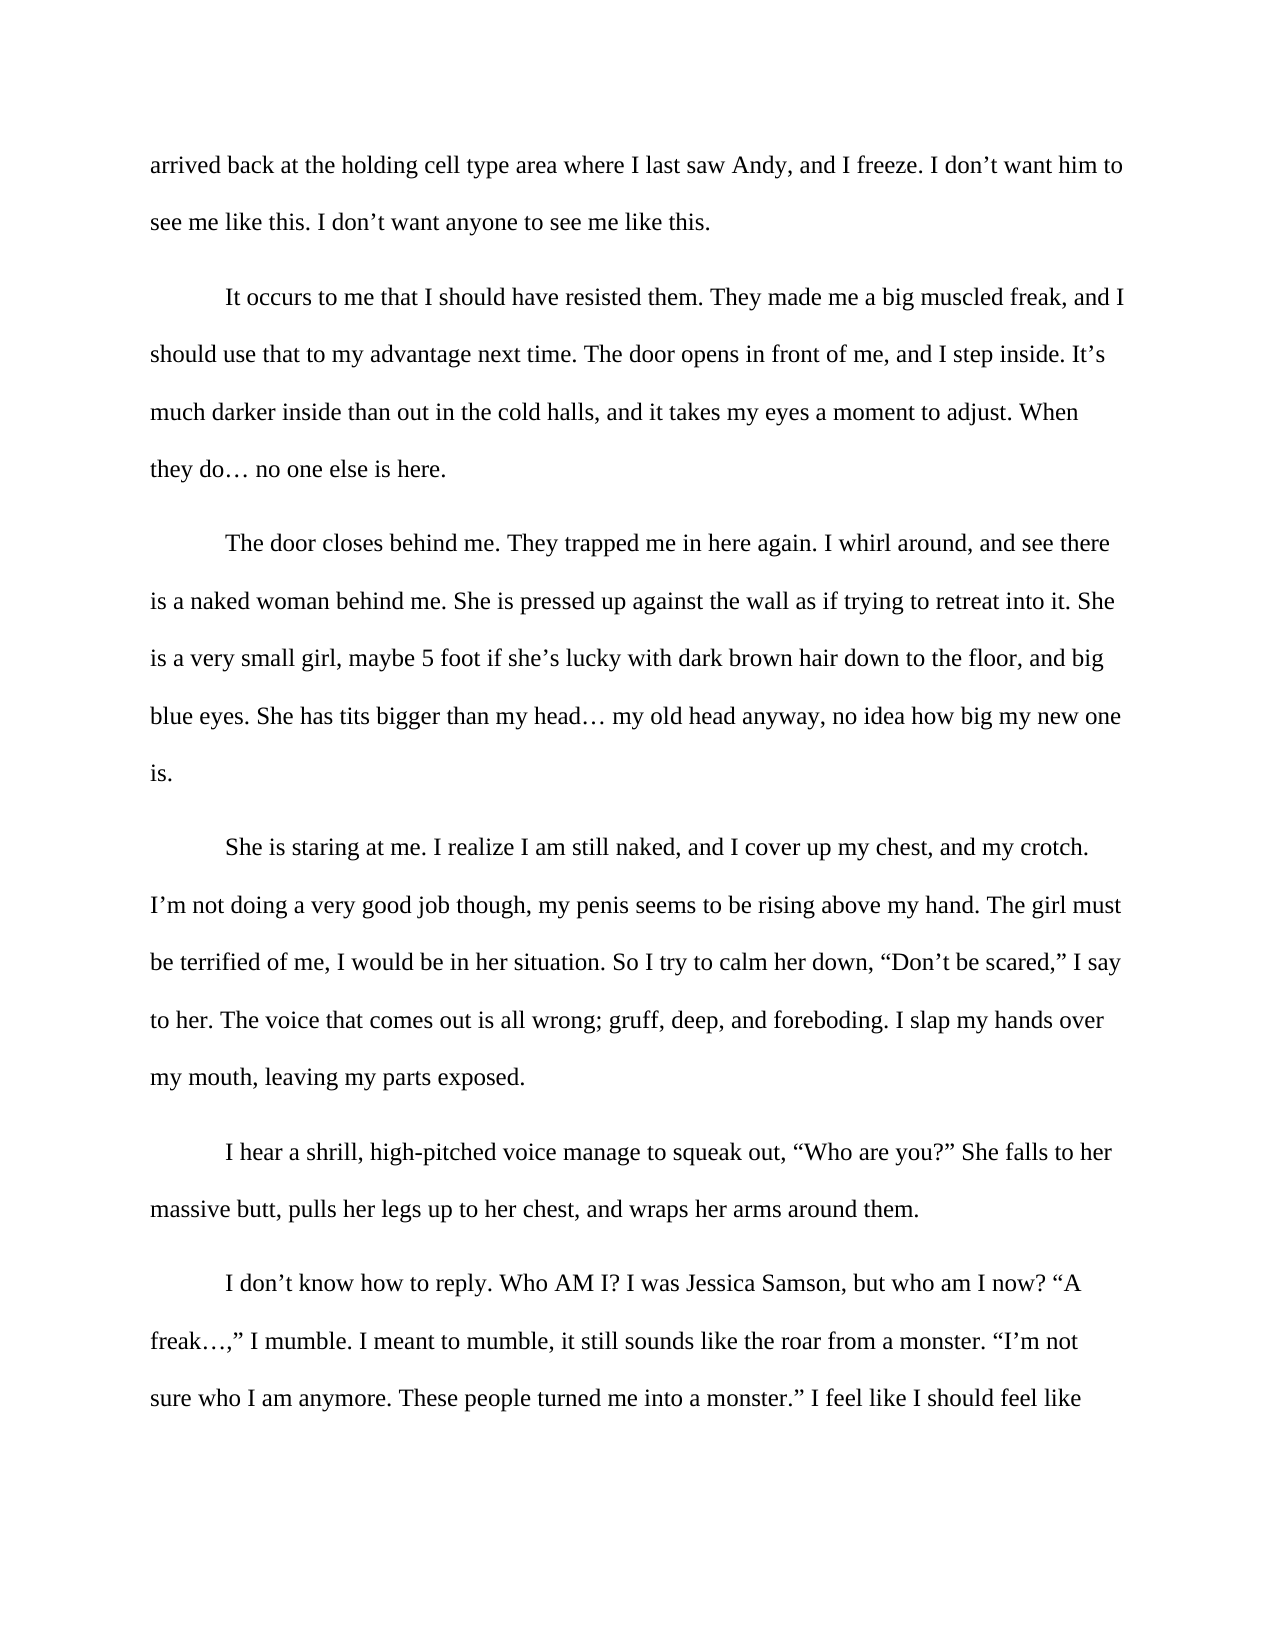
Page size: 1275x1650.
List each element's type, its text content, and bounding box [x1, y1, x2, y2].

text It occurs to me that I should have resisted them. They made me a big muscled freak, and I should use that to my advantage next time. The door opens in front of me, and I step inside. It’s much darker inside than out in the cold halls, and it takes my eyes a moment to adjust. When they do… no one else is here. [150, 282, 1125, 483]
text The door closes behind me. They trapped me in here again. I whirl around, and see there is a naked woman behind me. She is pressed up against the wall as if trying to retreat into it. She is a very small girl, maybe 5 foot if she’s lucky with dark brown hair down to the floor, and big blue eyes. She has tits bigger than my head… my old head anyway, no idea how big my new one is. [150, 528, 1125, 787]
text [150, 150, 1125, 236]
text She is staring at me. I realize I am still naked, and I cover up my chest, and my crotch. I’m not doing a very good job though, my penis seems to be rising above my hand. The girl must be terrified of me, I would be in her situation. So I try to calm her down, “Don’t be scared,” I say to her. The voice that comes out is all wrong; gruff, deep, and foreboding. I slap my hands over my mouth, leaving my parts exposed. [150, 832, 1125, 1091]
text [150, 1268, 1125, 1412]
text I hear a shrill, high-pitched voice manage to squeak out, “Who are you?” She falls to her massive butt, pulls her legs up to her chest, and wraps her arms around them. [150, 1137, 1125, 1223]
